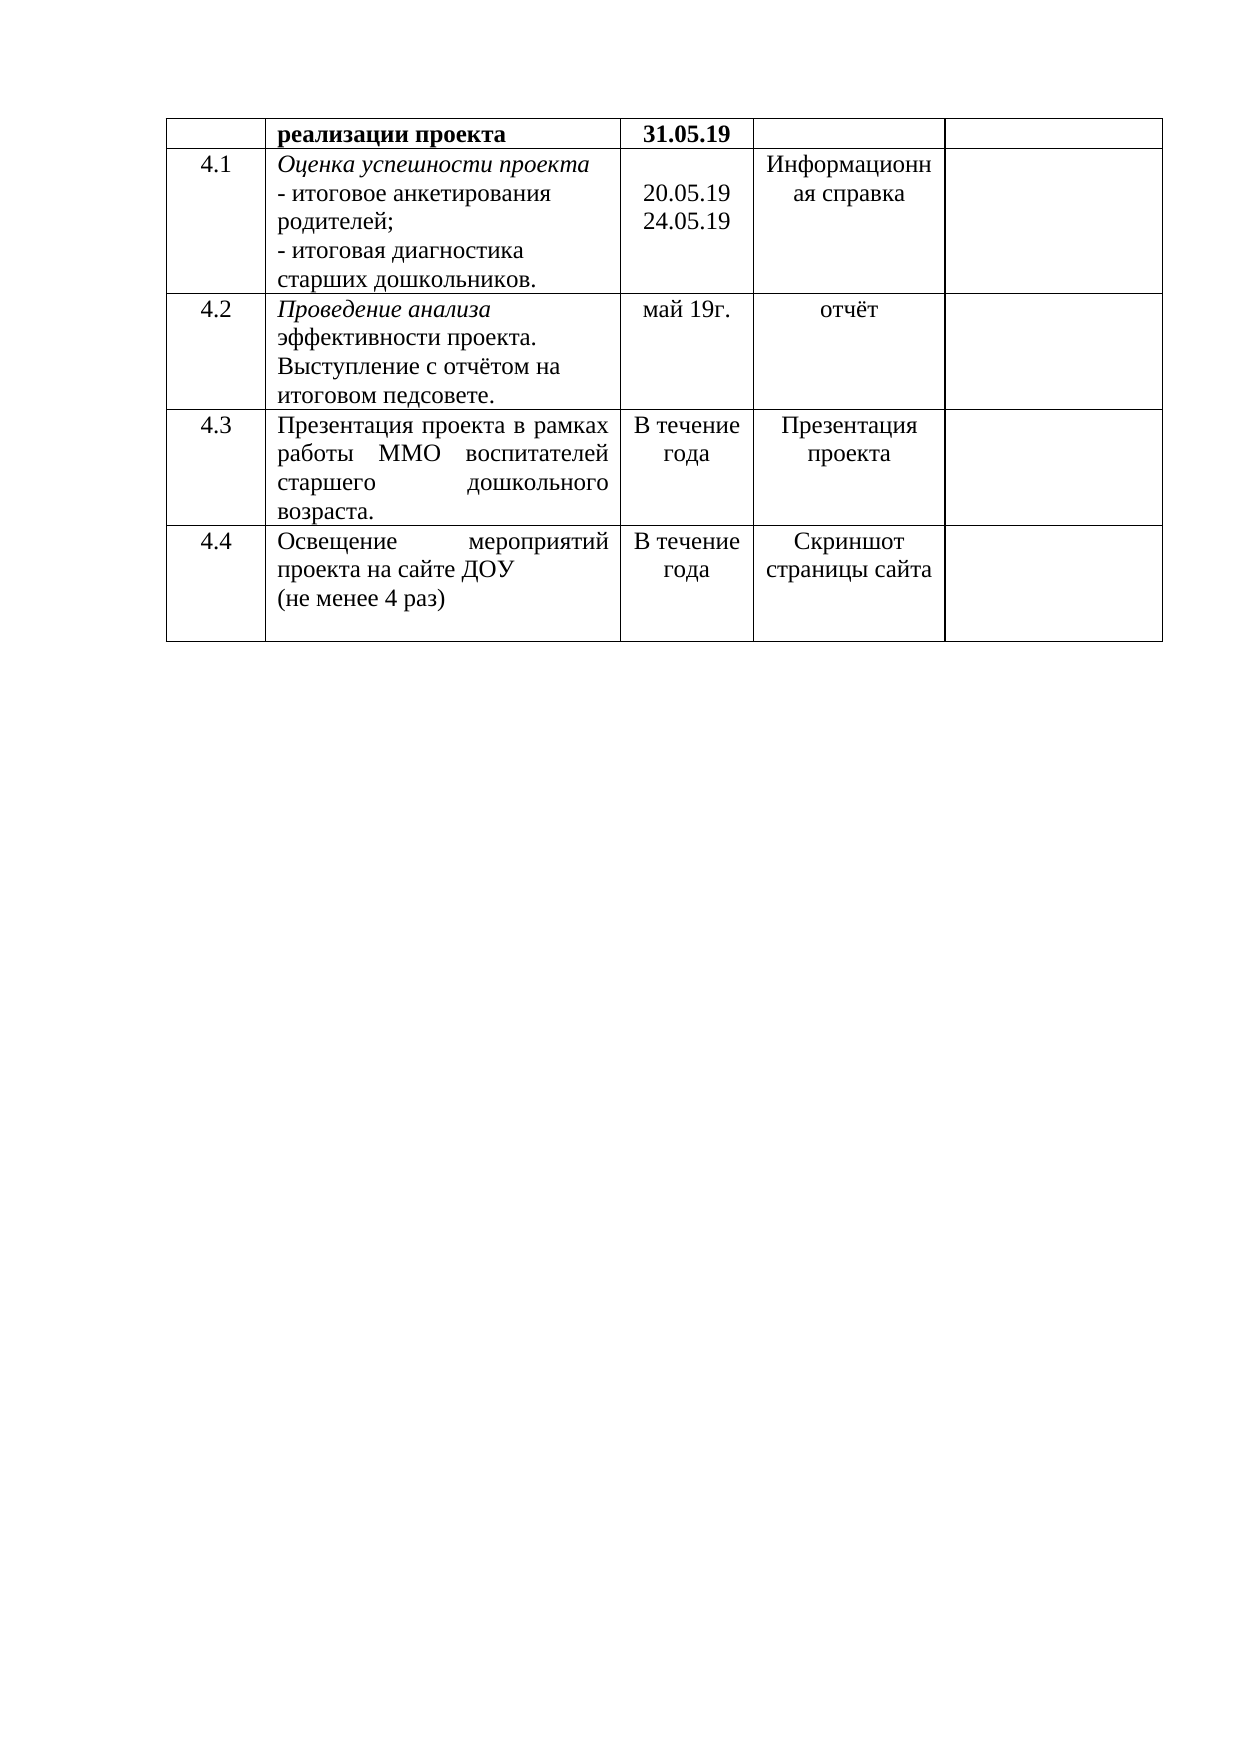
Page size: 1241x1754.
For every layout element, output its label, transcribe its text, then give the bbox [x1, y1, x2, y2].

table_cell 4.4 [167, 526, 265, 641]
table_cell [946, 410, 1162, 525]
table_cell [946, 526, 1162, 641]
table_cell 20.05.18 31.05.19 [621, 119, 753, 148]
table_cell [946, 149, 1162, 293]
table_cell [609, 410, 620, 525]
table_cell отчёт [754, 294, 944, 409]
table_cell 4. [167, 119, 265, 148]
table_cell В течение года [621, 410, 753, 525]
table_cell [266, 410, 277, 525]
table_cell 4.2 [167, 294, 265, 409]
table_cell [266, 119, 620, 148]
table_cell 4.1 [167, 149, 265, 293]
table_cell [946, 294, 1162, 409]
table_cell Презентация проекта [754, 410, 944, 525]
table_cell Оценка успешности проекта - итоговое анкетирования родителей; - итоговая диагностика старших дошкольников. [266, 149, 620, 293]
table_cell Освещение мероприятий проекта на сайте ДОУ (не менее 4 раз) [266, 526, 620, 641]
table_cell Проведение анализа эффективности проекта. Выступление с отчётом на итоговом педсовете. [266, 294, 620, 409]
table_cell Информационная справка [754, 149, 944, 293]
table_cell май 19г. [621, 294, 753, 409]
table_cell [946, 119, 1162, 148]
table_cell В течение года [621, 526, 753, 641]
table_cell Скриншот страницы сайта [754, 526, 944, 641]
table_cell [754, 119, 944, 148]
table_cell 4.3 [167, 410, 265, 525]
table_cell 20.05.19 24.05.19 [621, 149, 753, 293]
